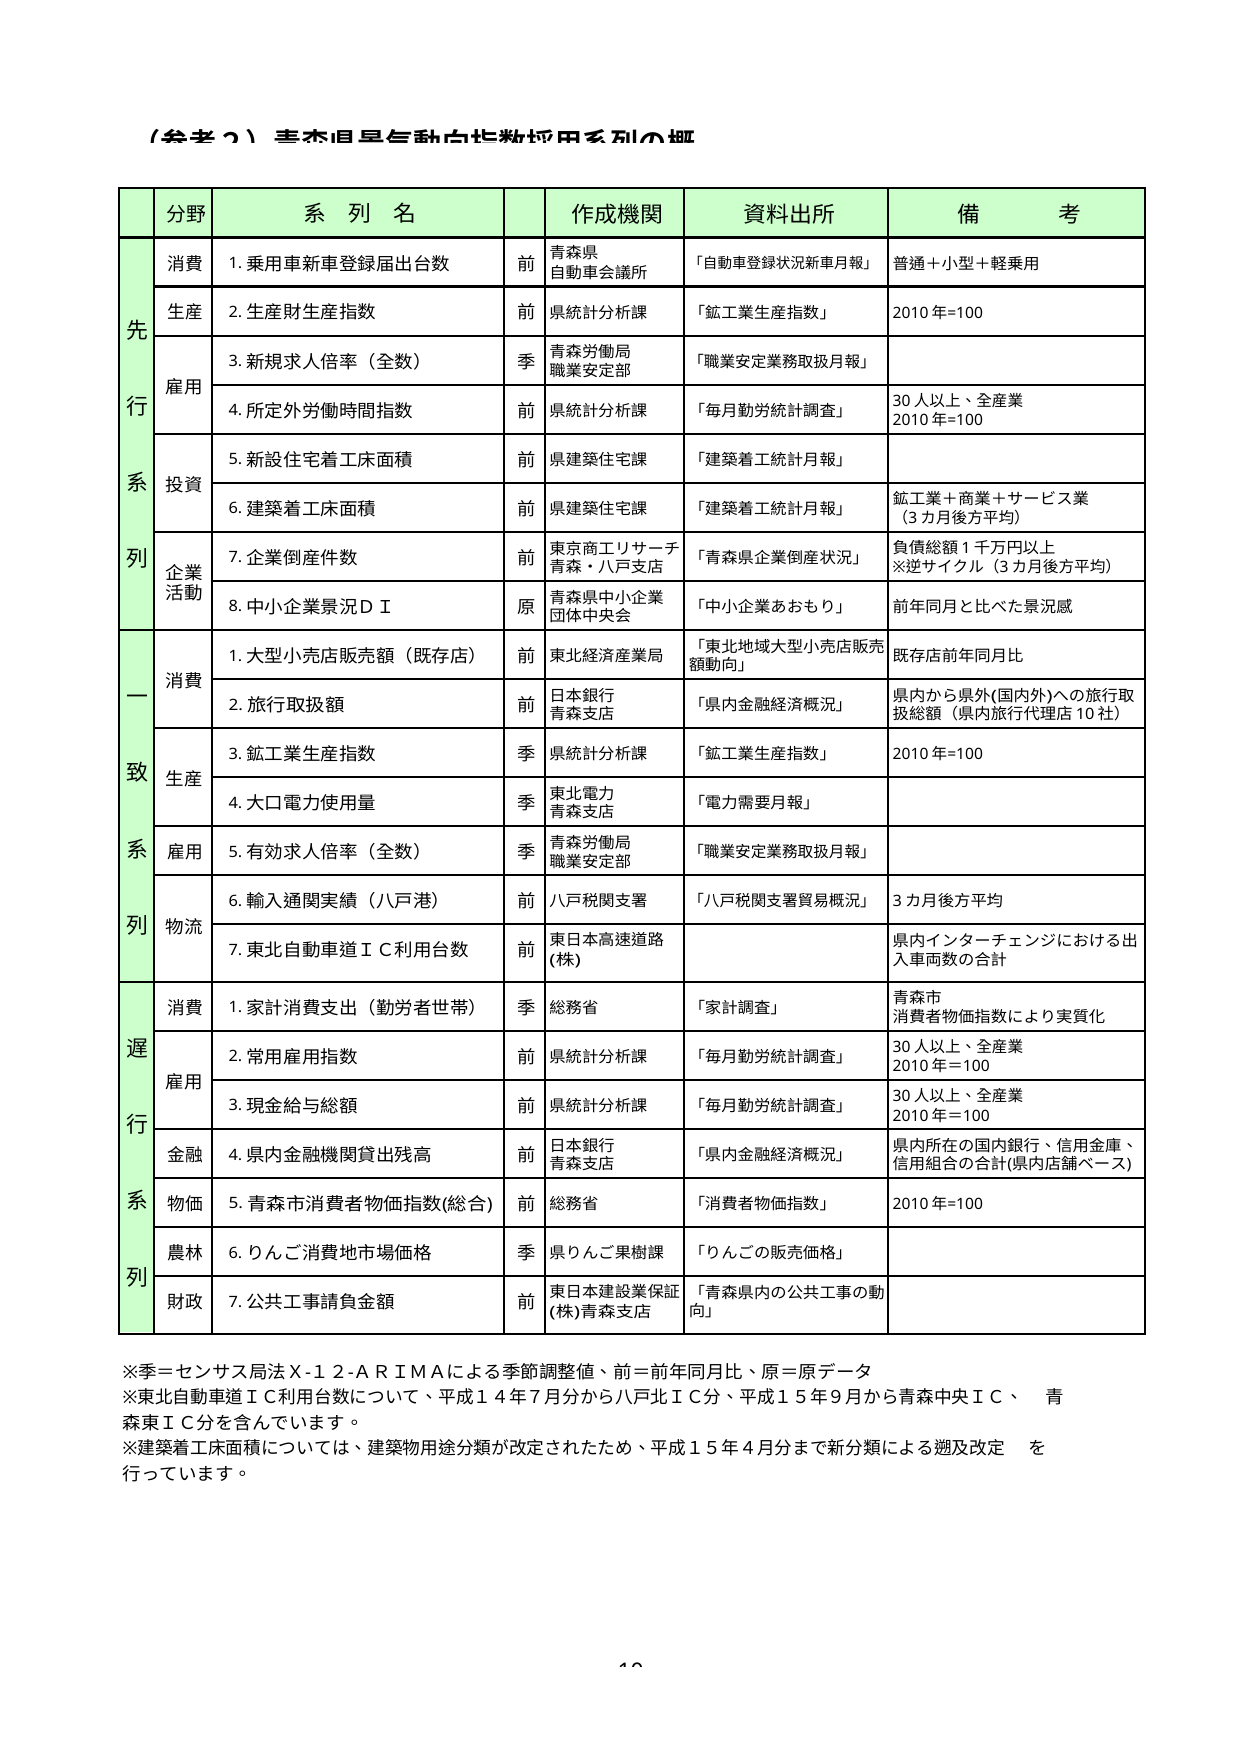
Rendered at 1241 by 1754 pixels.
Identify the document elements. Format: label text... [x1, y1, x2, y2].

table_header 分野 [155, 189, 211, 236]
table_cell 青森県中小企業団体中央会 [546, 582, 683, 629]
table_cell 前 [505, 1277, 544, 1332]
table_cell 物価 [155, 1179, 211, 1226]
table_cell 原 [505, 582, 544, 629]
table_cell 県統計分析課 [546, 729, 683, 776]
table_cell 県りんご果樹課 [546, 1228, 683, 1275]
table_cell 東京商工リサーチ青森・八戸支店 [546, 533, 683, 580]
table_cell 「青森県内の公共工事の動向」 [685, 1277, 887, 1332]
table_cell 6. りんご消費地市場価格 [213, 1228, 503, 1275]
table_cell 鉱工業＋商業＋サービス業 （3カ月後方平均） [889, 484, 1144, 531]
table_cell 季 [505, 983, 544, 1030]
table_cell 5. 新設住宅着工床面積 [213, 435, 503, 482]
table_cell 季 [505, 1228, 544, 1275]
text ※東北自動車道ＩＣ利用台数について、平成１４年７月分から八戸北ＩＣ分、平成１５年９月から青森中央ＩＣ、 青森東ＩＣ分を含んでいます。 [122, 1385, 1066, 1434]
table_header 系 列 名 [213, 189, 503, 236]
table_cell 既存店前年同月比 [889, 631, 1144, 678]
table_cell 5. 青森市消費者物価指数(総合) [213, 1179, 503, 1226]
table_cell 「自動車登録状況新車月報」 [685, 239, 887, 285]
table_cell 物流 [155, 876, 211, 981]
table_cell 「建築着工統計月報」 [685, 484, 887, 531]
table_cell 前 [505, 435, 544, 482]
table_cell 青森県 自動車会議所 [546, 239, 683, 285]
table_cell 「八戸税関支署貿易概況」 [685, 876, 887, 923]
table_cell 「県内金融経済概況」 [685, 680, 887, 727]
table_header [120, 189, 153, 236]
table_cell [889, 1277, 1144, 1332]
table_cell 前 [505, 533, 544, 580]
table_cell 遅行系列 [120, 983, 153, 1332]
table_cell 前 [505, 925, 544, 981]
table_cell 金融 [155, 1130, 211, 1177]
table_header 作成機関 [546, 189, 683, 236]
text ※季＝センサス局法Ｘ-１２-ＡＲＩＭＡによる季節調整値、前＝前年同月比、原＝原データ [122, 1359, 1159, 1383]
table_cell 生産 [155, 288, 211, 334]
table_cell 消費 [155, 239, 211, 285]
table_cell 1. 家計消費支出（勤労者世帯） [213, 983, 503, 1030]
table_cell 前年同月と比べた景況感 [889, 582, 1144, 629]
table_cell 東日本高速道路 (株) [546, 925, 683, 981]
table_cell 県統計分析課 [546, 1032, 683, 1079]
table_cell 総務省 [546, 1179, 683, 1226]
table_cell 季 [505, 337, 544, 383]
table_cell 県内から県外(国内外)への旅行取扱総額（県内旅行代理店10社） [889, 680, 1144, 727]
table_cell 2. 常用雇用指数 [213, 1032, 503, 1079]
table_cell 「りんごの販売価格」 [685, 1228, 887, 1275]
table_cell 企業活動 [155, 533, 211, 629]
table_cell 「職業安定業務取扱月報」 [685, 827, 887, 874]
table_cell 投資 [155, 435, 211, 531]
table_cell 4. 所定外労働時間指数 [213, 386, 503, 433]
table_header 資料出所 [685, 189, 887, 236]
table_cell 2010年=100 [889, 1179, 1144, 1226]
table_cell 「建築着工統計月報」 [685, 435, 887, 482]
table_cell 季 [505, 778, 544, 825]
table_cell 季 [505, 827, 544, 874]
table_cell 青森労働局職業安定部 [546, 337, 683, 383]
table_cell 7. 東北自動車道ＩＣ利用台数 [213, 925, 503, 981]
table_cell 1. 乗用車新車登録届出台数 [213, 239, 503, 285]
table_cell 「鉱工業生産指数」 [685, 729, 887, 776]
table_cell 前 [505, 876, 544, 923]
table_cell 県建築住宅課 [546, 435, 683, 482]
table_cell 「鉱工業生産指数」 [685, 288, 887, 334]
table_cell 先行系列 [120, 239, 153, 629]
table_cell 4. 大口電力使用量 [213, 778, 503, 825]
table_cell 「電力需要月報」 [685, 778, 887, 825]
table_cell [889, 435, 1144, 482]
table_cell 東日本建設業保証 (株)青森支店 [546, 1277, 683, 1332]
table_cell 消費 [155, 631, 211, 727]
table_cell 5. 有効求人倍率（全数） [213, 827, 503, 874]
table_cell 6. 輸入通関実績（八戸港） [213, 876, 503, 923]
table_cell 3カ月後方平均 [889, 876, 1144, 923]
table_header [505, 189, 544, 236]
table_cell 2. 旅行取扱額 [213, 680, 503, 727]
table_cell 県内所在の国内銀行、信用金庫、信用組合の合計(県内店舗ベース) [889, 1130, 1144, 1177]
table_cell 6. 建築着工床面積 [213, 484, 503, 531]
table_cell 東北電力青森支店 [546, 778, 683, 825]
table_cell 日本銀行青森支店 [546, 1130, 683, 1177]
table_cell [889, 827, 1144, 874]
table_cell [889, 1228, 1144, 1275]
table_cell 前 [505, 484, 544, 531]
table_cell 生産 [155, 729, 211, 825]
table_cell 「家計調査」 [685, 983, 887, 1030]
table_cell 2010年=100 [889, 729, 1144, 776]
table_cell 「県内金融経済概況」 [685, 1130, 887, 1177]
table_cell 2010年=100 [889, 288, 1144, 334]
table_cell 県統計分析課 [546, 1081, 683, 1128]
table_cell 前 [505, 239, 544, 285]
table_cell 前 [505, 680, 544, 727]
table_cell 財政 [155, 1277, 211, 1332]
table_cell 前 [505, 1032, 544, 1079]
text ※建築着工床面積については、建築物用途分類が改定されたため、平成１５年４月分まで新分類による遡及改定 を行っています。 [122, 1436, 1047, 1485]
table_cell 季 [505, 729, 544, 776]
table_cell 前 [505, 1179, 544, 1226]
table_cell 「青森県企業倒産状況」 [685, 533, 887, 580]
table_cell 30人以上、全産業 2010年＝100 [889, 1081, 1144, 1128]
table_cell 一致系列 [120, 631, 153, 981]
table_cell 30人以上、全産業 2010年=100 [889, 386, 1144, 433]
table_cell 3. 現金給与総額 [213, 1081, 503, 1128]
table_cell 県統計分析課 [546, 386, 683, 433]
table_cell 八戸税関支署 [546, 876, 683, 923]
table_cell 青森市 消費者物価指数により実質化 [889, 983, 1144, 1030]
table_cell 前 [505, 1081, 544, 1128]
table_cell 雇用 [155, 827, 211, 874]
table_cell [889, 778, 1144, 825]
table_cell 8. 中小企業景況ＤＩ [213, 582, 503, 629]
table_cell 雇用 [155, 1032, 211, 1128]
table_cell 7. 企業倒産件数 [213, 533, 503, 580]
table_cell 30人以上、全産業 2010年＝100 [889, 1032, 1144, 1079]
table_cell 「毎月勤労統計調査」 [685, 1032, 887, 1079]
table_cell 前 [505, 1130, 544, 1177]
table_cell 2. 生産財生産指数 [213, 288, 503, 334]
table_cell 県統計分析課 [546, 288, 683, 334]
table_header 備 考 [889, 189, 1144, 236]
table_cell 「毎月勤労統計調査」 [685, 386, 887, 433]
table_cell 東北経済産業局 [546, 631, 683, 678]
table_cell 7. 公共工事請負金額 [213, 1277, 503, 1332]
table_cell 前 [505, 386, 544, 433]
table_cell 「職業安定業務取扱月報」 [685, 337, 887, 383]
table_cell 「東北地域大型小売店販売額動向」 [685, 631, 887, 678]
table_cell 普通＋小型＋軽乗用 [889, 239, 1144, 285]
table_cell 雇用 [155, 337, 211, 433]
table_cell 「中小企業あおもり」 [685, 582, 887, 629]
table_cell 「消費者物価指数」 [685, 1179, 887, 1226]
table_cell 青森労働局職業安定部 [546, 827, 683, 874]
table_cell 「毎月勤労統計調査」 [685, 1081, 887, 1128]
table_cell 県内インターチェンジにおける出入車両数の合計 [889, 925, 1144, 981]
table_cell 総務省 [546, 983, 683, 1030]
table_cell 3. 新規求人倍率（全数） [213, 337, 503, 383]
table_cell 日本銀行青森支店 [546, 680, 683, 727]
table_cell [685, 925, 887, 981]
table_cell 消費 [155, 983, 211, 1030]
table_cell 負債総額1千万円以上 ※逆サイクル（3カ月後方平均） [889, 533, 1144, 580]
table_cell 4. 県内金融機関貸出残高 [213, 1130, 503, 1177]
table_cell 県建築住宅課 [546, 484, 683, 531]
table_cell 3. 鉱工業生産指数 [213, 729, 503, 776]
table_cell [889, 337, 1144, 383]
table_cell 前 [505, 631, 544, 678]
table_cell 前 [505, 288, 544, 334]
table_cell 農林 [155, 1228, 211, 1275]
table_cell 1. 大型小売店販売額（既存店） [213, 631, 503, 678]
